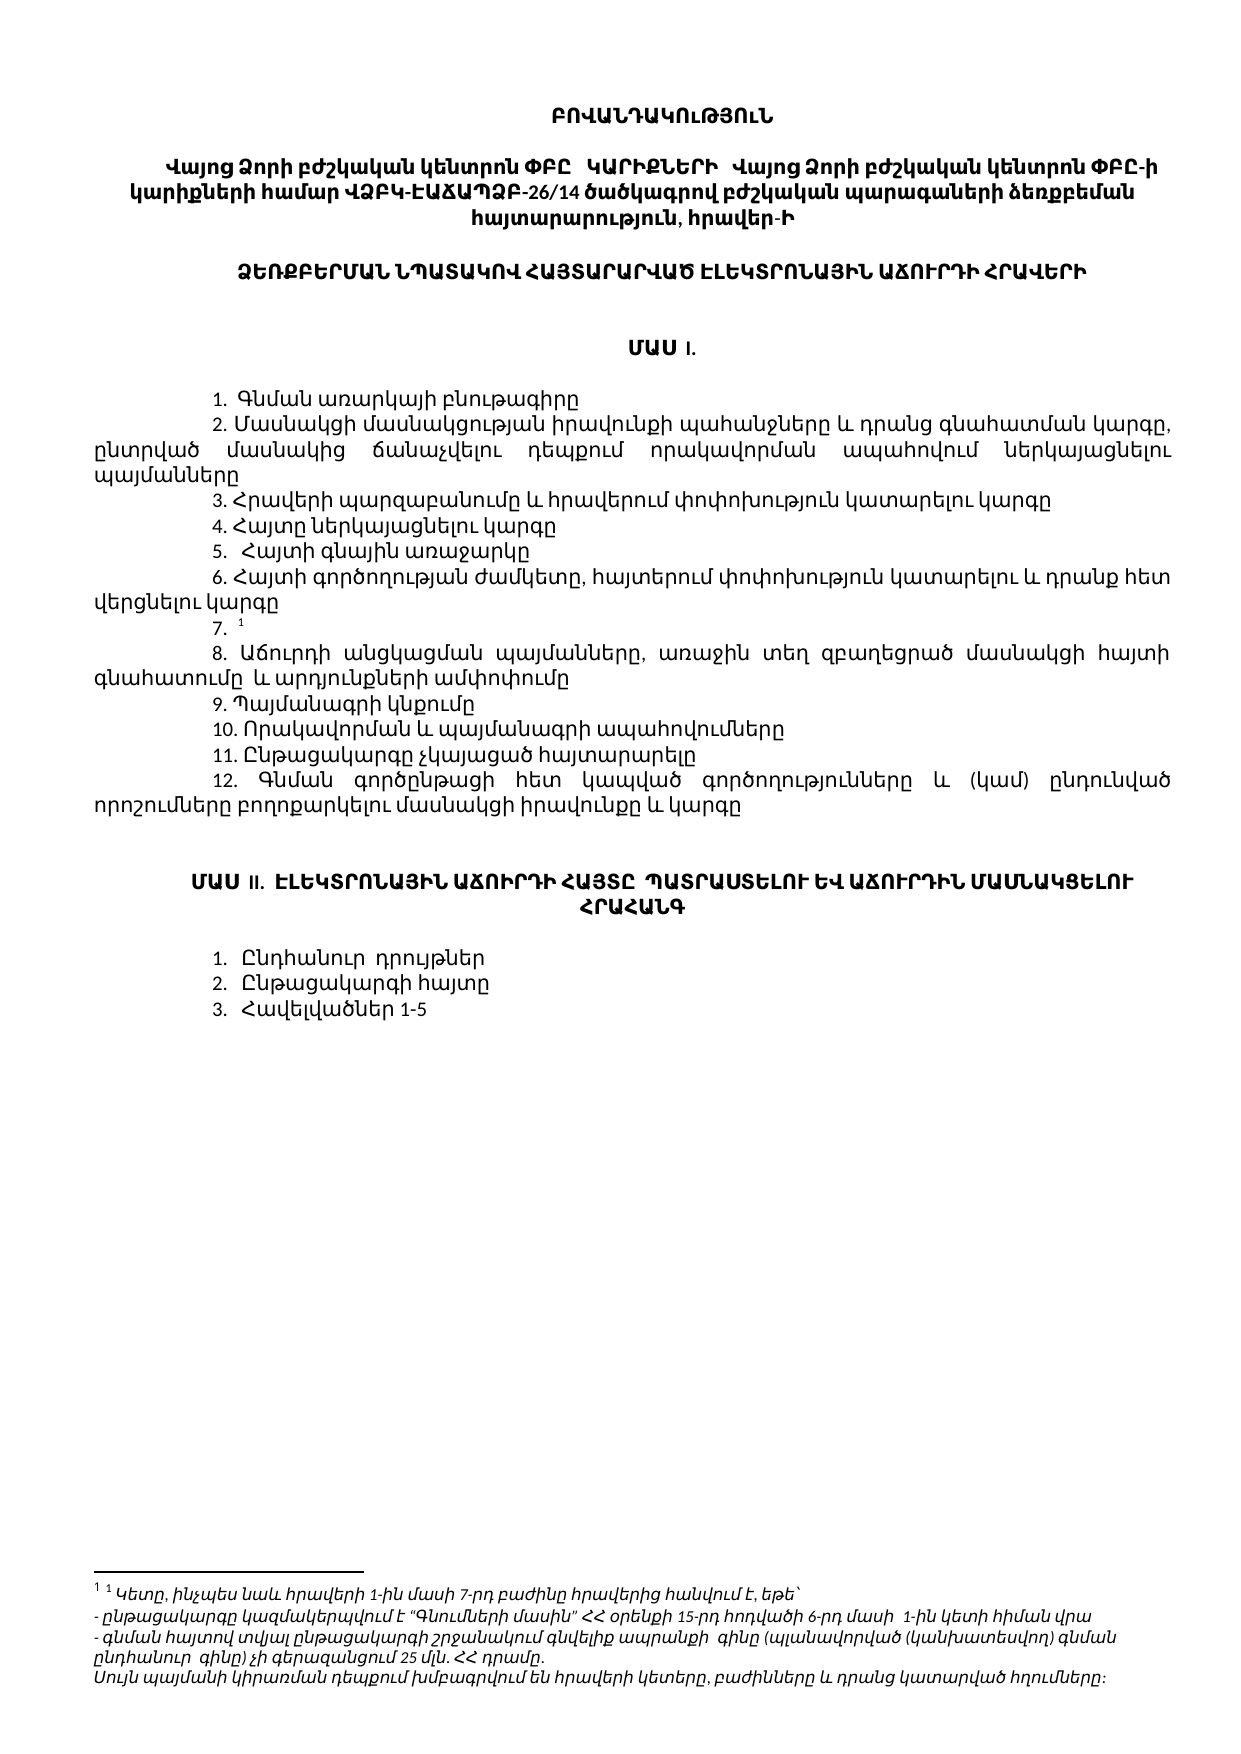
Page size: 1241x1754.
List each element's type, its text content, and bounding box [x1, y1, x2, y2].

text 5. Հայտի գնային առաջարկը [94, 538, 1171, 564]
text 3. Հավելվածներ 1-5 [94, 996, 1171, 1021]
text ՁԵՌՔԲԵՐՄԱՆ ՆՊԱՏԱԿՈՎ ՀԱՅՏԱՐԱՐՎԱԾ ԷԼԵԿՏՐՈՆԱՅԻՆ ԱՃՈՒՐԴԻ ՀՐԱՎԵՐԻ [94, 259, 1171, 284]
text 1. Գնման առարկայի բնութագիրը [94, 386, 1171, 411]
text 1. Ընդհանուր դրույթներ [94, 945, 1171, 971]
text 12. Գնման գործընթացի հետ կապված գործողությունները և (կամ) ընդունված որոշումները բողոքարկելու մասնակցի իրավունքը և կարգը [94, 767, 1171, 818]
text ՄԱՍ I. [94, 335, 1171, 361]
text 8. Աճուրդի անցկացման պայմանները, առաջին տեղ զբաղեցրած մասնակցի հայտի գնահատումը և արդյունքների ամփոփումը [94, 640, 1171, 691]
text ԲՈՎԱՆԴԱԿՈւԹՅՈւՆ [94, 103, 1171, 128]
text 2. Մասնակցի մասնակցության իրավունքի պահանջները և դրանց գնահատման կարգը, ընտրված մասնակից ճանաչվելու դեպքում որակավորման ապահովում ներկայացնելու պայմանները [94, 411, 1171, 488]
text 10. Որակավորման և պայմանագրի ապահովումները [94, 716, 1171, 742]
text 7. 1 [94, 615, 1171, 640]
text 9. Պայմանագրի կնքումը [94, 691, 1171, 716]
text ՄԱՍ II. ԷԼԵԿՏՐՈՆԱՅԻՆ ԱՃՈԻՐԴԻ ՀԱՅՏԸ ՊԱՏՐԱՍՏԵԼՈՒ ԵՎ ԱՃՈՒՐԴԻՆ ՄԱՍՆԱԿՑԵԼՈՒ ՀՐԱՀԱՆԳ [94, 869, 1171, 920]
text 3. Հրավերի պարզաբանումը և հրավերում փոփոխություն կատարելու կարգը [94, 488, 1171, 513]
text 2. Ընթացակարգի հայտը [94, 971, 1171, 996]
text 11. Ընթացակարգը չկայացած հայտարարելը [94, 742, 1171, 767]
text Վայոց Ձորի բժշկական կենտրոն ՓԲԸ ԿԱՐԻՔՆԵՐԻ Վայոց Ձորի բժշկական կենտրոն ՓԲԸ-ի կարիքների համար ՎՁԲԿ-ԷԱՃԱՊՁԲ-26/14 ծածկագրով բժշկական պարագաների ձեռքբեման հայտարարություն, հրավեր-Ի [94, 154, 1171, 230]
text 6. Հայտի գործողության ժամկետը, հայտերում փոփոխություն կատարելու և դրանք հետ վերցնելու կարգը [94, 564, 1171, 615]
text 4. Հայտը ներկայացնելու կարգը [94, 513, 1171, 538]
